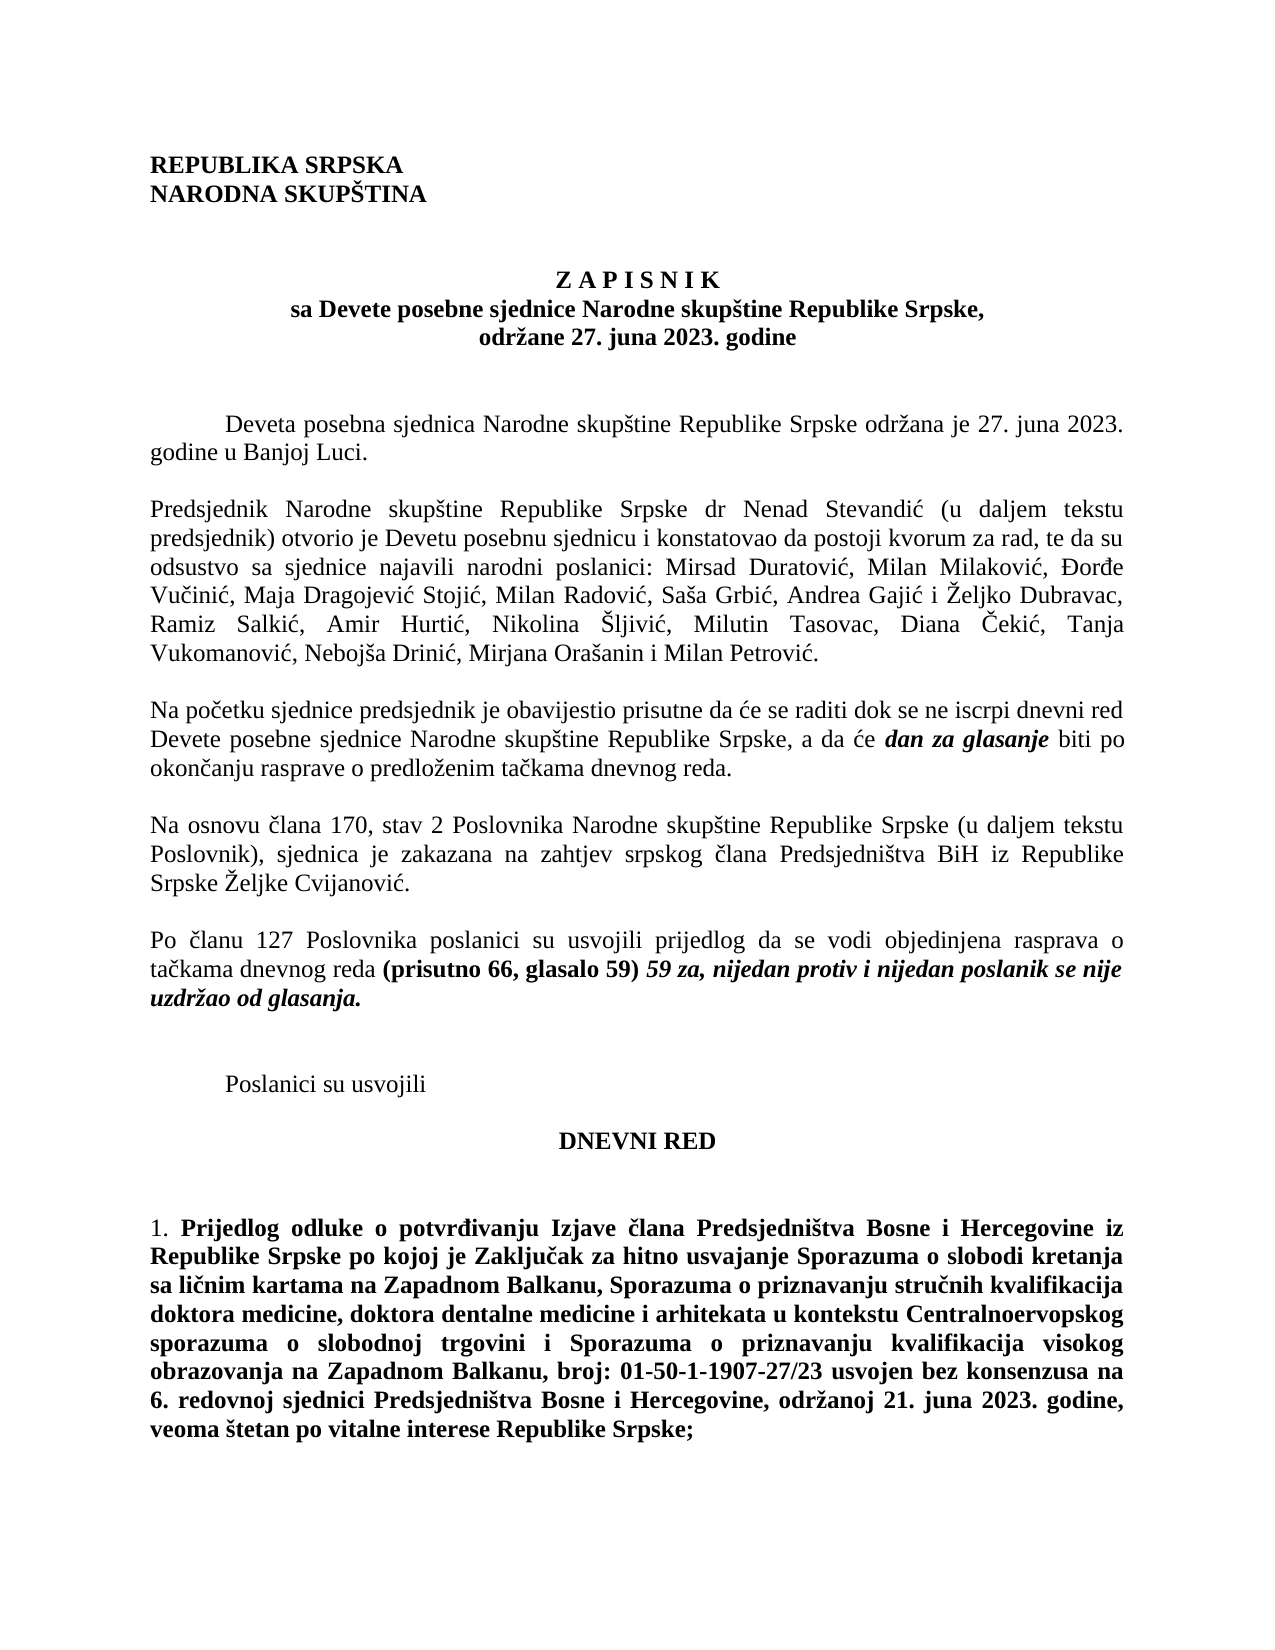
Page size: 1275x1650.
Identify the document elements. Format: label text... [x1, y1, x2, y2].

text NARODNA SKUPŠTINA [150, 179, 1125, 207]
text DNEVNI RED [150, 1126, 1125, 1155]
text Poslanici su usvojili [150, 1069, 1125, 1098]
text Na osnovu člana 170, stav 2 Poslovnika Narodne skupštine Republike Srpske (u daljem tekstu Poslovnik), sjednica je zakazana na zahtjev srpskog člana Predsjedništva BiH iz Republike Srpske Željke Cvijanović. [150, 811, 1125, 897]
text Predsjednik Narodne skupštine Republike Srpske dr Nenad Stevandić (u daljem tekstu predsjednik) otvorio je Devetu posebnu sjednicu i konstatovao da postoji kvorum za rad, te da su odsustvo sa sjednice najavili narodni poslanici: Mirsad Duratović, Milan Milaković, Đorđe Vučinić, Maja Dragojević Stojić, Milan Radović, Saša Grbić, Andrea Gajić i Željko Dubravac, Ramiz Salkić, Amir Hurtić, Nikolina Šljivić, Milutin Tasovac, Diana Čekić, Tanja Vukomanović, Nebojša Drinić, Mirjana Orašanin i Milan Petrović. [150, 494, 1125, 667]
text sa Devete posebne sjednice Narodne skupštine Republike Srpske, [150, 294, 1125, 322]
text Deveta posebna sjednica Narodne skupštine Republike Srpske održana je 27. juna 2023. godine u Banjoj Luci. [150, 409, 1125, 466]
text Na početku sjednice predsjednik je obavijestio prisutne da će se raditi dok se ne iscrpi dnevni red Devete posebne sjednice Narodne skupštine Republike Srpske, a da će dan za glasanje biti po okončanju rasprave o predloženim tačkama dnevnog reda. [150, 696, 1125, 782]
text 1. Prijedlog odluke o potvrđivanju Izjave člana Predsjedništva Bosne i Hercegovine iz Republike Srpske po kojoj je Zaključak za hitno usvajanje Sporazuma o slobodi kretanja sa ličnim kartama na Zapadnom Balkanu, Sporazuma o priznavanju stručnih kvalifikacija doktora medicine, doktora dentalne medicine i arhitekata u kontekstu Centralnoervopskog sporazuma o slobodnoj trgovini i Sporazuma o priznavanju kvalifikacija visokog obrazovanja na Zapadnom Balkanu, broj: 01-50-1-1907-27/23 usvojen bez konsenzusa na 6. redovnoj sjednici Predsjedništva Bosne i Hercegovine, održanoj 21. juna 2023. godine, veoma štetan po vitalne interese Republike Srpske; [150, 1213, 1125, 1443]
text održane 27. juna 2023. godine [150, 322, 1125, 351]
text Po članu 127 Poslovnika poslanici su usvojili prijedlog da se vodi objedinjena rasprava o tačkama dnevnog reda (prisutno 66, glasalo 59) 59 za, nijedan protiv i nijedan poslanik se nije uzdržao od glasanja. [150, 926, 1125, 1012]
text REPUBLIKA SRPSKA [150, 150, 1125, 179]
text Z A P I S N I K [150, 265, 1125, 294]
